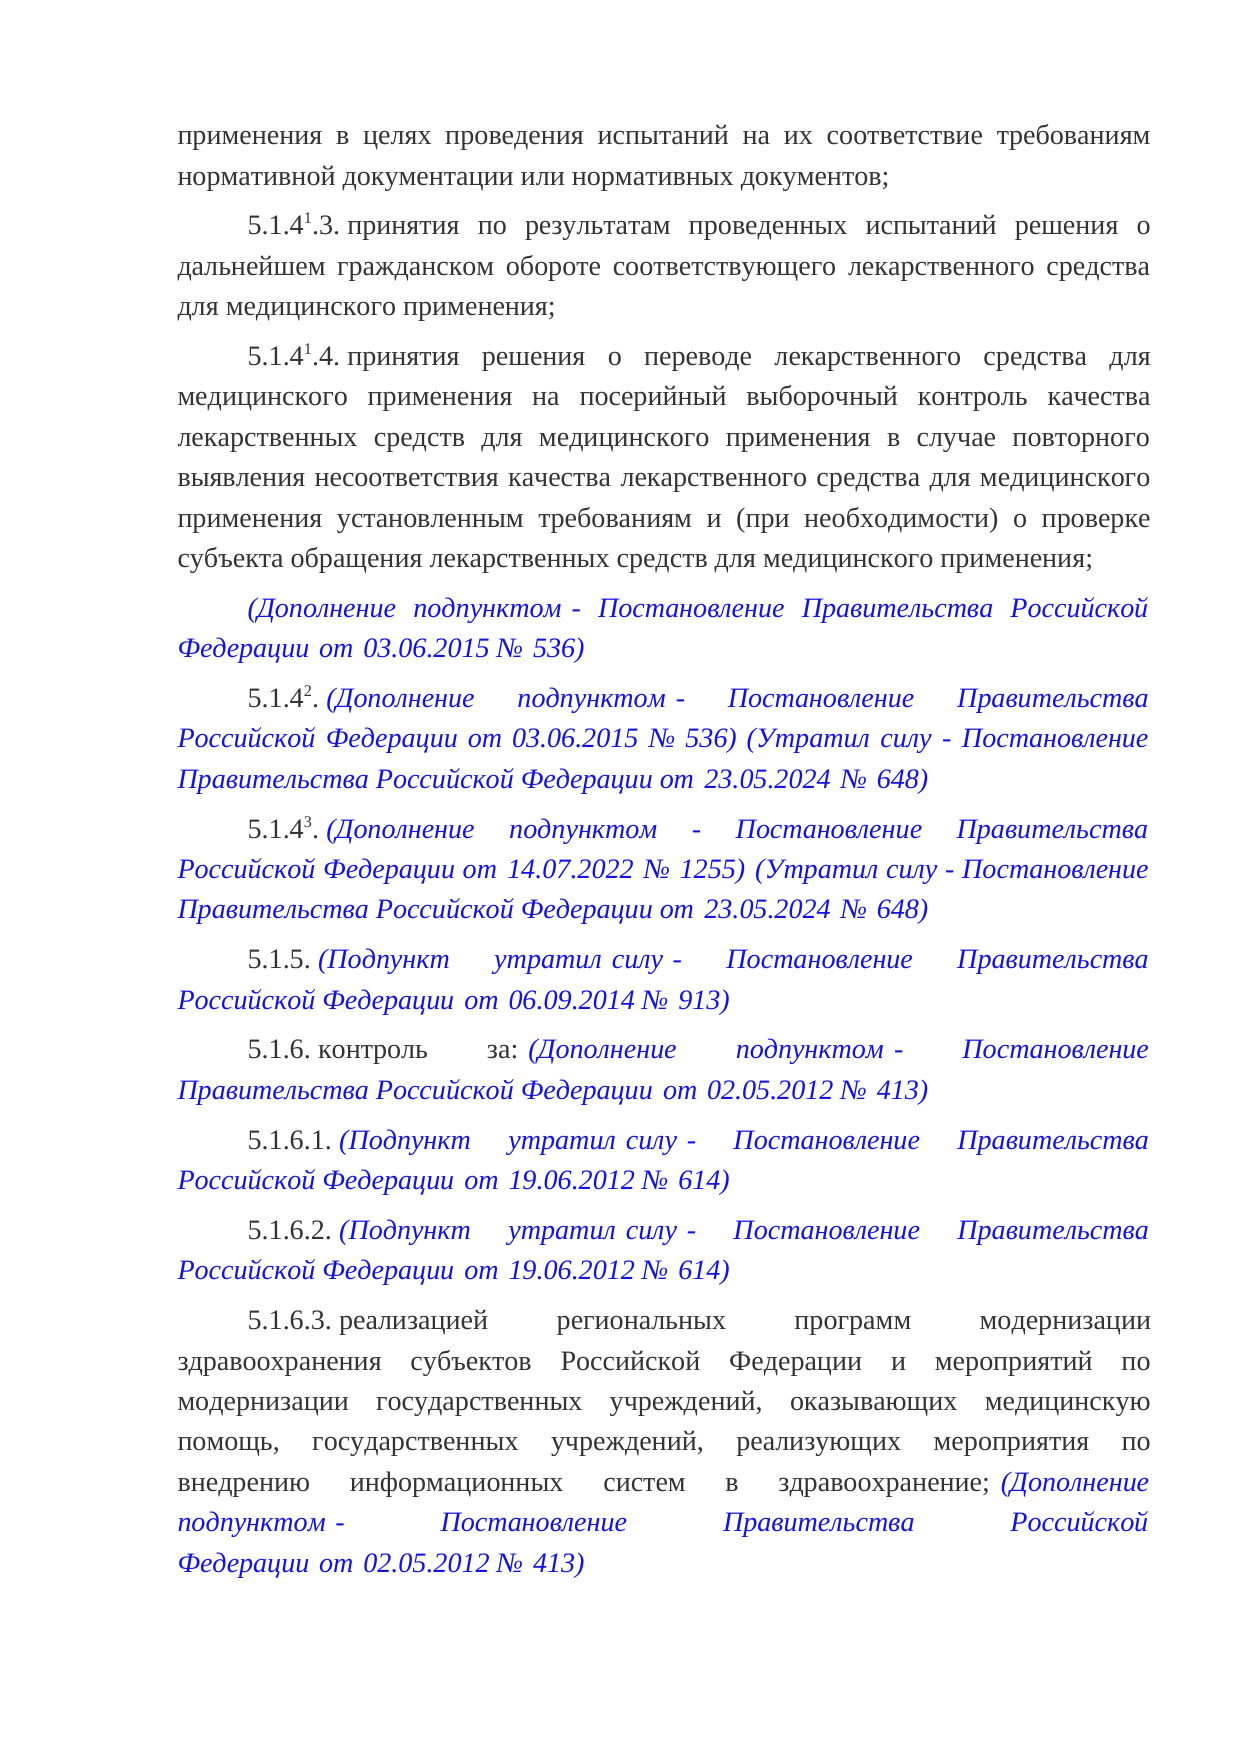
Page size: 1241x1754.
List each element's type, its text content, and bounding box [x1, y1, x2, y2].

text (Дополнение подпунктом - Постановление Правительства Российской Федерации от 03.06.2015 № 536) [177, 591, 1152, 664]
text 5.1.6.3. реализацией региональных программ модернизации здравоохранения субъектов Российской Федерации и мероприятий по модернизации государственных учреждений, оказывающих медицинскую помощь, государственных учреждений, реализующих мероприятия по внедрению информационных систем в здравоохранение; (Дополнение подпунктом - Постановление Правительства Российской Федерации от 02.05.2012 № 413) [177, 1303, 1152, 1578]
text 5.1.43. (Дополнение подпунктом - Постановление Правительства Российской Федерации от 14.07.2022 № 1255) (Утратил силу - Постановление Правительства Российской Федерации от 23.05.2024 № 648) [177, 812, 1152, 925]
text 5.1.6. контроль за: (Дополнение подпунктом - Постановление Правительства Российской Федерации от 02.05.2012 № 413) [177, 1032, 1152, 1105]
text 5.1.6.1. (Подпункт утратил силу - Постановление Правительства Российской Федерации от 19.06.2012 № 614) [177, 1123, 1152, 1196]
text 5.1.42. (Дополнение подпунктом - Постановление Правительства Российской Федерации от 03.06.2015 № 536) (Утратил силу - Постановление Правительства Российской Федерации от 23.05.2024 № 648) [177, 681, 1152, 794]
text 5.1.5. (Подпункт утратил силу - Постановление Правительства Российской Федерации от 06.09.2014 № 913) [177, 942, 1152, 1015]
text 5.1.6.2. (Подпункт утратил силу - Постановление Правительства Российской Федерации от 19.06.2012 № 614) [177, 1213, 1152, 1286]
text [177, 118, 1152, 191]
text 5.1.41.4. принятия решения о переводе лекарственного средства для медицинского применения на посерийный выборочный контроль качества лекарственных средств для медицинского применения в случае повторного выявления несоответствия качества лекарственного средства для медицинского применения установленным требованиям и (при необходимости) о проверке субъекта обращения лекарственных средств для медицинского применения; [177, 339, 1152, 573]
text 5.1.41.3. принятия по результатам проведенных испытаний решения о дальнейшем гражданском обороте соответствующего лекарственного средства для медицинского применения; [177, 208, 1152, 322]
